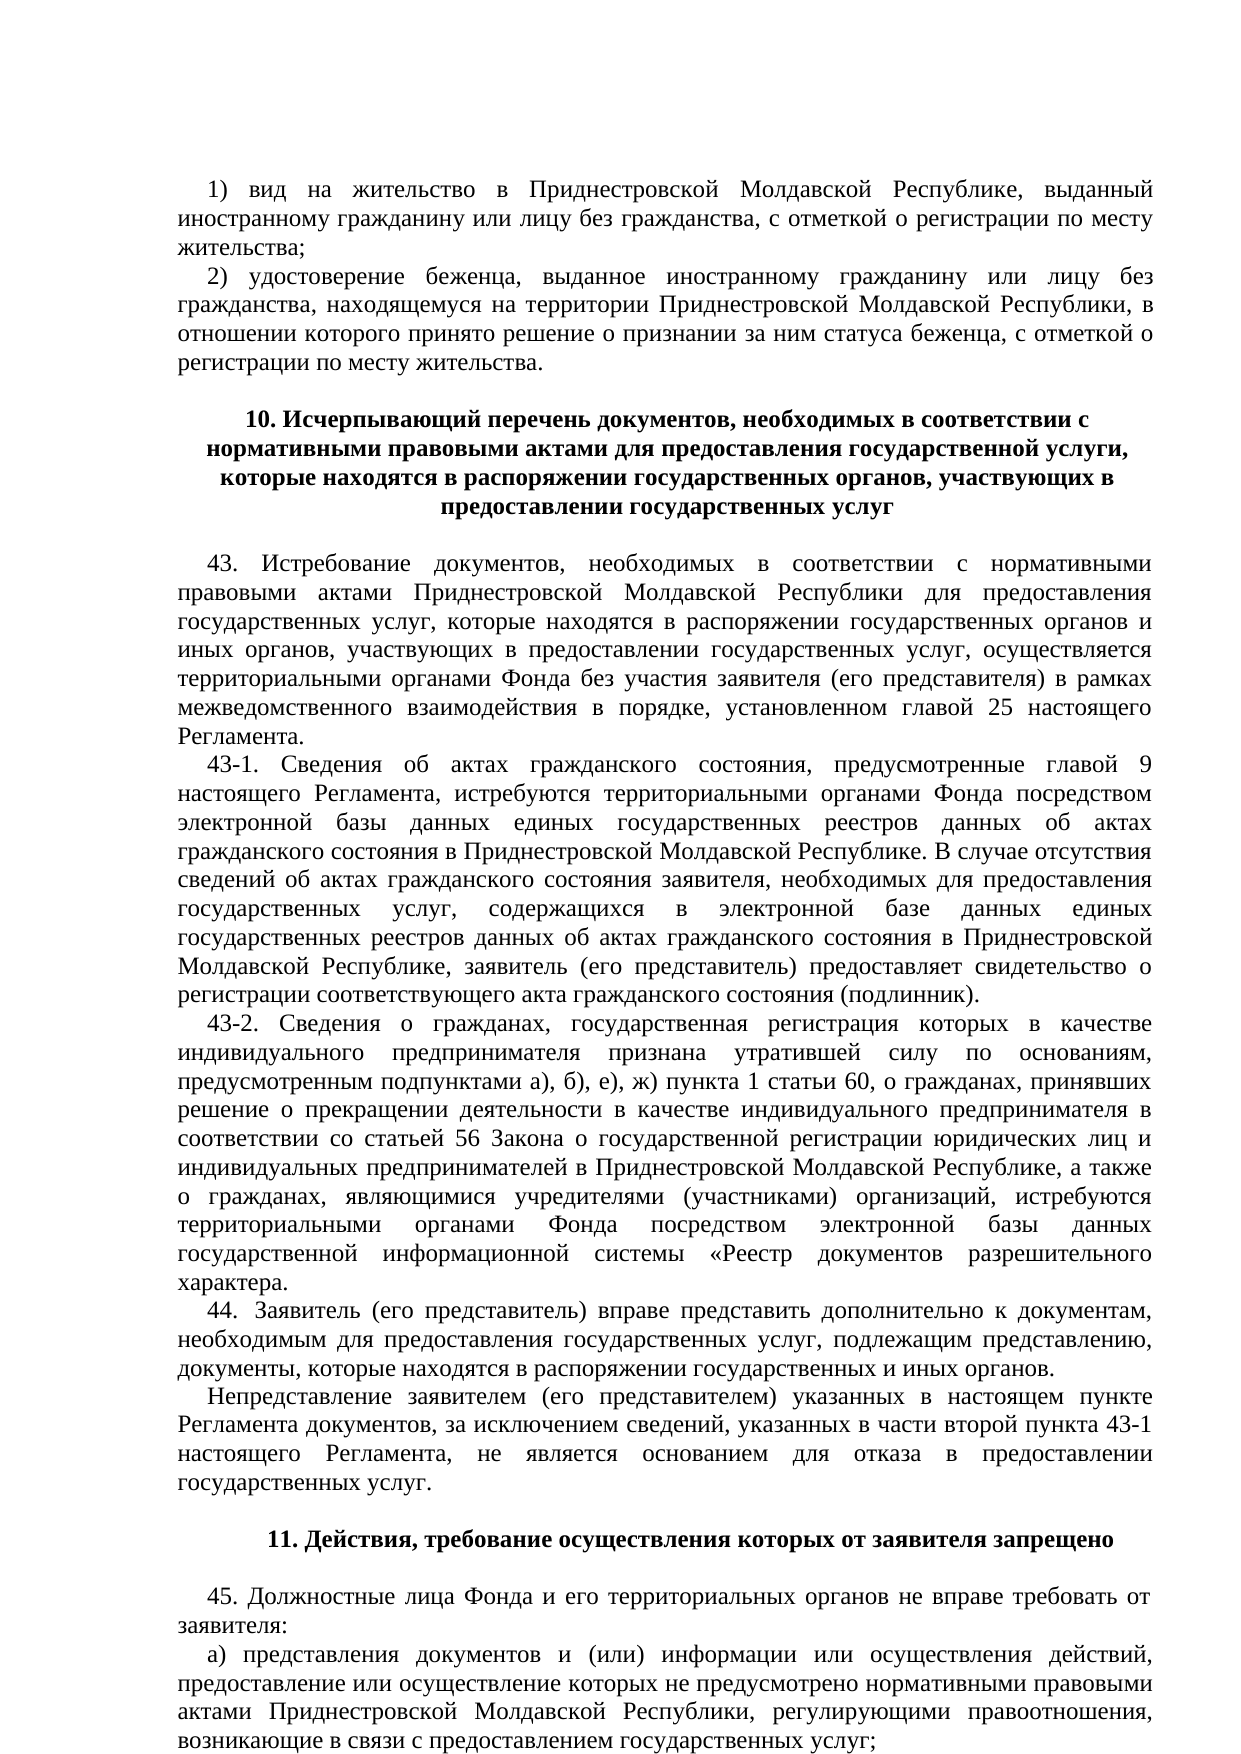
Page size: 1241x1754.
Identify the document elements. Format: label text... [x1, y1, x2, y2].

text 44. Заявитель (его представитель) вправе представить дополнительно к документам, необходимым для предоставления государственных услуг, подлежащим представлению, документы, которые находятся в распоряжении государственных и иных органов. [177, 1296, 1153, 1381]
text 45. Должностные лица Фонда и его территориальных органов не вправе требовать от заявителя: [177, 1581, 1157, 1639]
text 11. Действия, требование осуществления которых от заявителя запрещено [267, 1524, 1154, 1553]
text Непредставление заявителем (его представителем) указанных в настоящем пункте Регламента документов, за исключением сведений, указанных в части второй пункта 43-1 настоящего Регламента, не является основанием для отказа в предоставлении государственных услуг. [177, 1381, 1153, 1495]
text 43-1. Сведения об актах гражданского состояния, предусмотренные главой 9 настоящего Регламента, истребуются территориальными органами Фонда посредством электронной базы данных единых государственных реестров данных об актах гражданского состояния в Приднестровской Молдавской Республике. В случае отсутствия сведений об актах гражданского состояния заявителя, необходимых для предоставления государственных услуг, содержащихся в электронной базе данных единых государственных реестров данных об актах гражданского состояния в Приднестровской Молдавской Республике, заявитель (его представитель) предоставляет свидетельство о регистрации соответствующего акта гражданского состояния (подлинник). [177, 749, 1153, 1008]
text 43-2. Сведения о гражданах, государственная регистрация которых в качестве индивидуального предпринимателя признана утратившей силу по основаниям, предусмотренным подпунктами а), б), е), ж) пункта 1 статьи 60, о гражданах, принявших решение о прекращении деятельности в качестве индивидуального предпринимателя в соответствии со статьей 56 Закона о государственной регистрации юридических лиц и индивидуальных предпринимателей в Приднестровской Молдавской Республике, а также о гражданах, являющимися учредителями (участниками) организаций, истребуются территориальными органами Фонда посредством электронной базы данных государственной информационной системы «Реестр документов разрешительного характера. [177, 1008, 1153, 1296]
text а) представления документов и (или) информации или осуществления действий, предоставление или осуществление которых не предусмотрено нормативными правовыми актами Приднестровской Молдавской Республики, регулирующими правоотношения, возникающие в связи с предоставлением государственных услуг; [177, 1639, 1153, 1754]
text 1) вид на жительство в Приднестровской Молдавской Республике, выданный иностранному гражданину или лицу без гражданства, с отметкой о регистрации по месту жительства; [177, 174, 1153, 261]
text 43. Истребование документов, необходимых в соответствии с нормативными правовыми актами Приднестровской Молдавской Республики для предоставления государственных услуг, которые находятся в распоряжении государственных органов и иных органов, участвующих в предоставлении государственных услуг, осуществляется территориальными органами Фонда без участия заявителя (его представителя) в рамках межведомственного взаимодействия в порядке, установленном главой 25 настоящего Регламента. [177, 548, 1153, 749]
text 2) удостоверение беженца, выданное иностранному гражданину или лицу без гражданства, находящемуся на территории Приднестровской Молдавской Республики, в отношении которого принято решение о признании за ним статуса беженца, с отметкой о регистрации по месту жительства. [177, 261, 1153, 376]
text 10. Исчерпывающий перечень документов, необходимых в соответствии с нормативными правовыми актами для предоставления государственной услуги, которые находятся в распоряжении государственных органов, участвующих в предоставлении государственных услуг [182, 404, 1152, 519]
